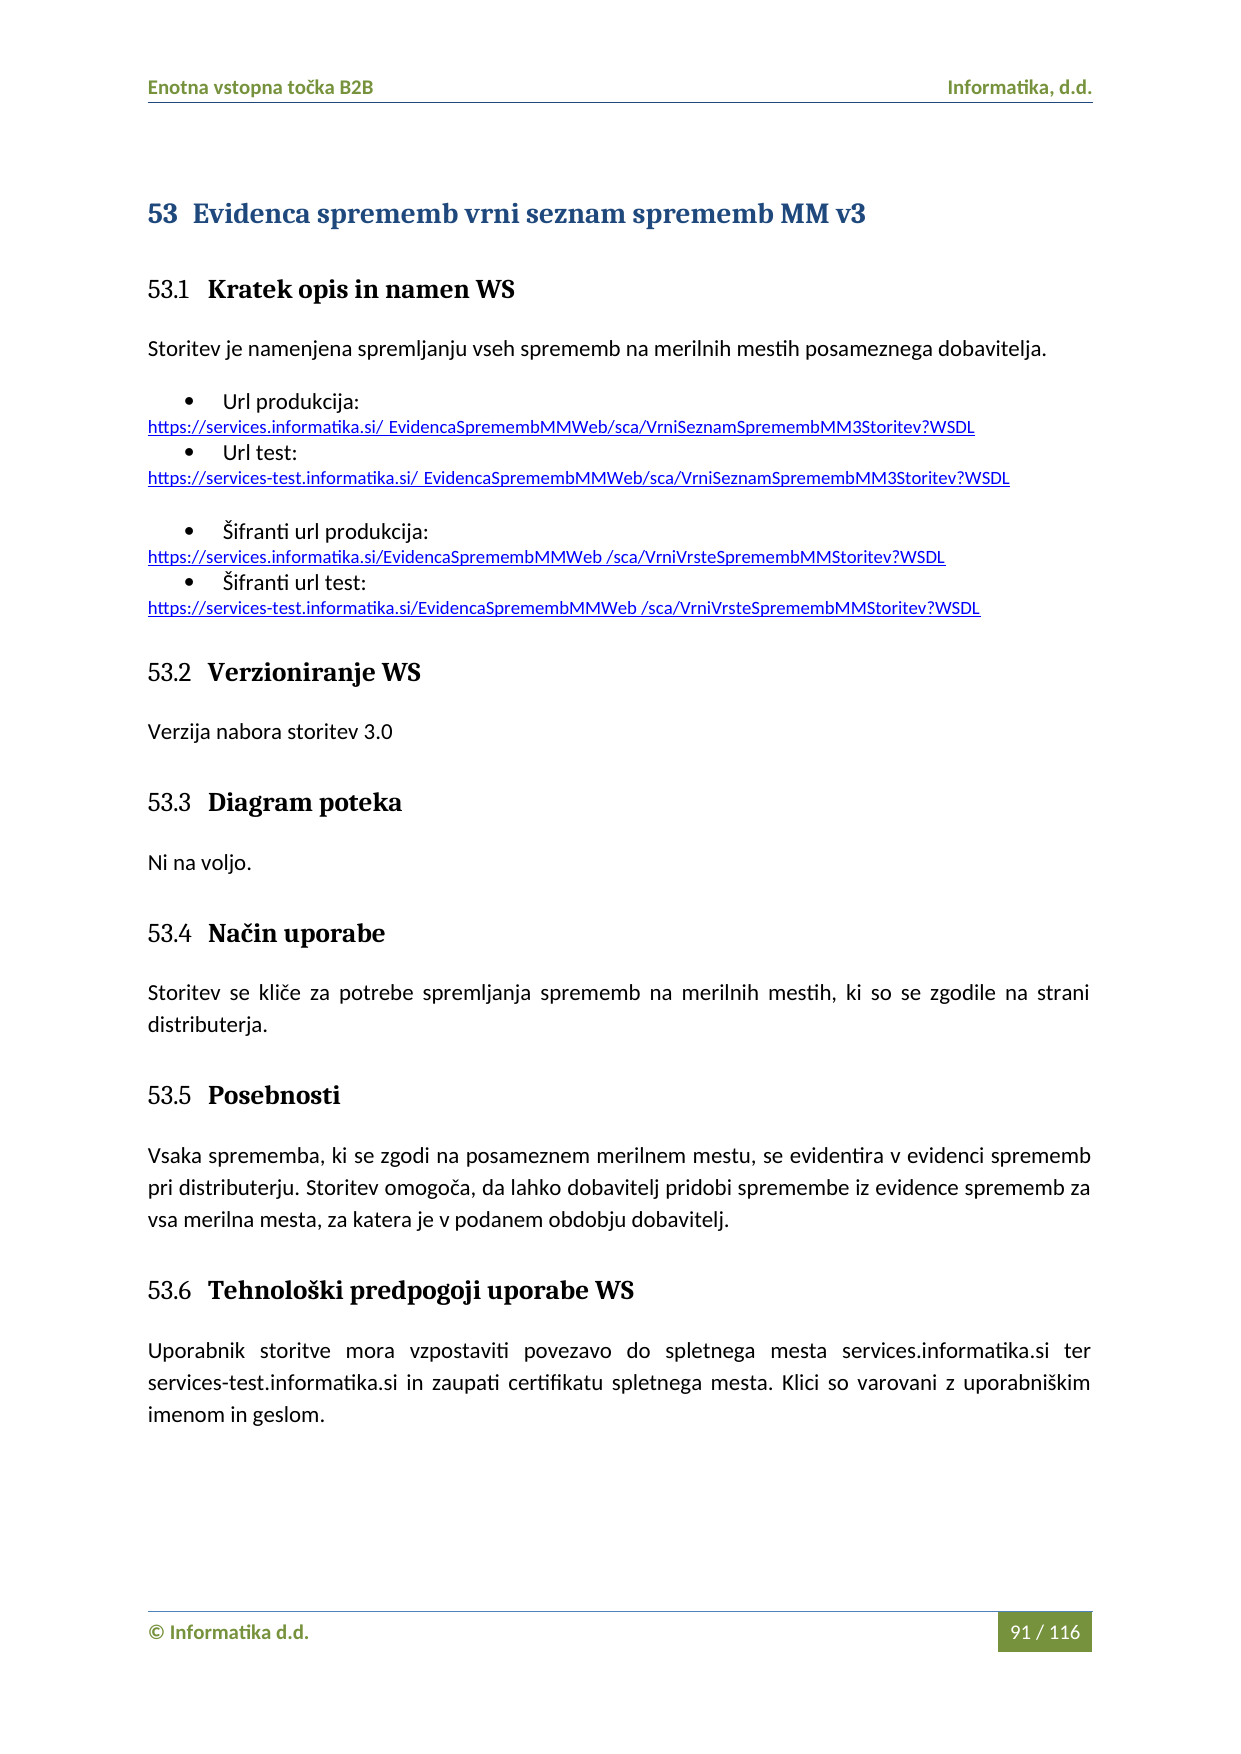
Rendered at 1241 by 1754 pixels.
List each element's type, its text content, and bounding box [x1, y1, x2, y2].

text Storitev se kliče za potrebe spremljanja sprememb na merilnih mestih, ki so se zgodile na strani distributerja. [148, 978, 1092, 1038]
text Vsaka sprememba, ki se zgodi na posameznem merilnem mestu, se evidentira v evidenci sprememb pri distributerju. Storitev omogoča, da lahko dobavitelj pridobi spremembe iz evidence sprememb za vsa merilna mesta, za katera je v podanem obdobju dobavitelj. [148, 1141, 1092, 1233]
text Ni na voljo. [148, 848, 1092, 876]
subtitle Kratek opis in namen WS [148, 274, 1092, 305]
text https://services.informatika.si/ EvidencaSpremembMMWeb/sca/VrniSeznamSpremembMM3Storitev?WSDL [148, 416, 1092, 438]
subtitle Tehnološki predpogoji uporabe WS [148, 1275, 1092, 1306]
list Šifranti url test: [185, 568, 1092, 596]
subtitle Evidenca sprememb vrni seznam sprememb MM v3 [148, 198, 1092, 231]
subtitle Diagram poteka [148, 787, 1092, 818]
text Verzija nabora storitev 3.0 [148, 717, 1092, 746]
list Url produkcija: [185, 387, 1092, 416]
text Uporabnik storitve mora vzpostaviti povezavo do spletnega mesta services.informatika.si ter services-test.informatika.si in zaupati certifikatu spletnega mesta. Klici so varovani z uporabniškim imenom in geslom. [148, 1336, 1092, 1428]
subtitle Način uporabe [148, 918, 1092, 949]
list Šifranti url produkcija: [185, 517, 1092, 545]
text https://services.informatika.si/EvidencaSpremembMMWeb /sca/VrniVrsteSpremembMMStoritev?WSDL [148, 545, 1092, 568]
list Url test: [185, 438, 1092, 466]
subtitle Verzioniranje WS [148, 657, 1092, 688]
text https://services-test.informatika.si/ EvidencaSpremembMMWeb/sca/VrniSeznamSpremembMM3Storitev?WSDL [148, 466, 1092, 489]
subtitle Posebnosti [148, 1080, 1092, 1111]
text Storitev je namenjena spremljanju vseh sprememb na merilnih mestih posameznega dobavitelja. [148, 334, 1092, 362]
text https://services-test.informatika.si/EvidencaSpremembMMWeb /sca/VrniVrsteSpremembMMStoritev?WSDL [148, 596, 1092, 619]
